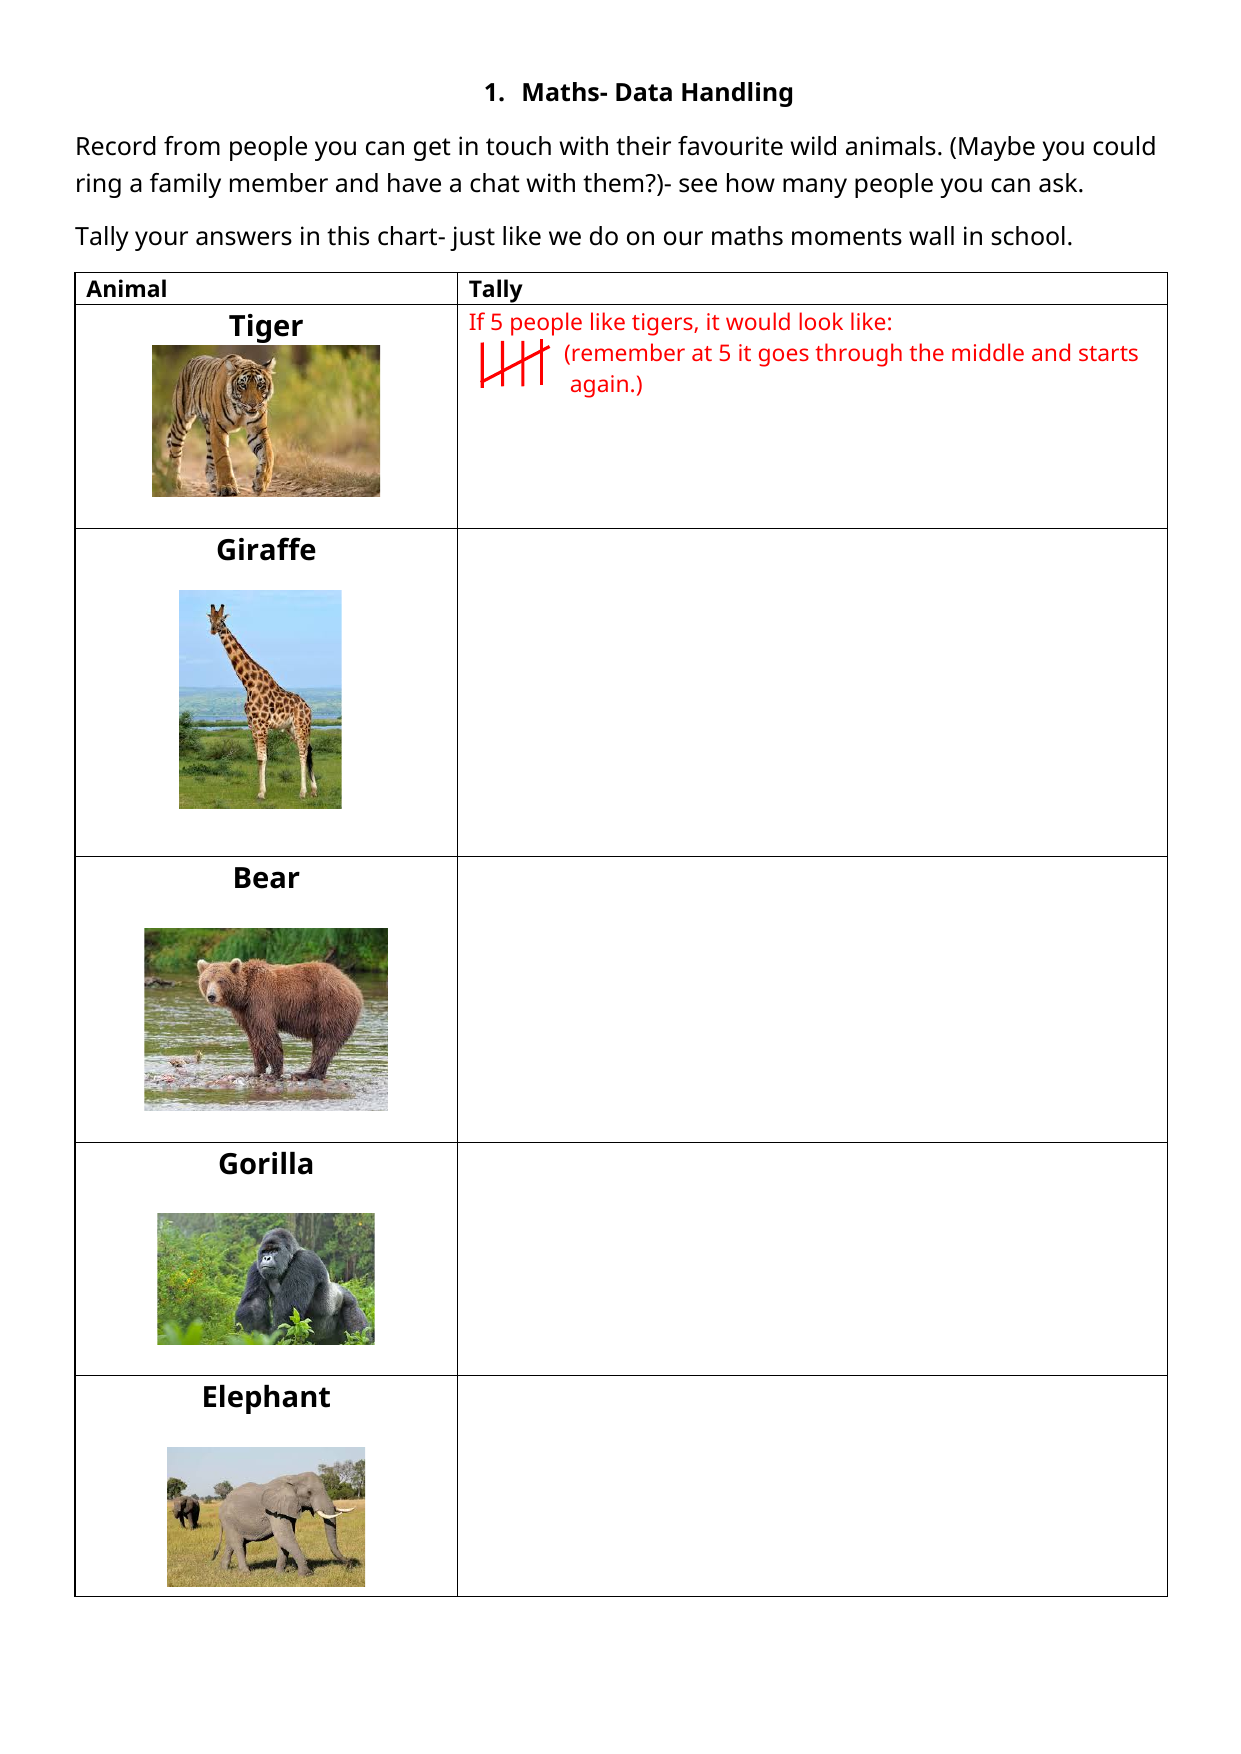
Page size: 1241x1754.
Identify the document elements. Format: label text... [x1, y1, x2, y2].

table_cell If 5 people like tigers, it would look like: (remember at 5 it goes through the middle and starts again.) [458, 305, 1167, 528]
list Maths- Data Handling [112, 75, 1165, 109]
table_cell Elephant [76, 1376, 457, 1596]
table_cell [458, 857, 1167, 1142]
table_cell [458, 1376, 1167, 1596]
table_cell [458, 529, 1167, 856]
table_cell Tiger [76, 305, 457, 528]
text Tally your answers in this chart- just like we do on our maths moments wall in school. [75, 219, 1165, 253]
picture [179, 590, 342, 809]
table_header Tally [458, 273, 1167, 304]
table_cell [458, 1143, 1167, 1375]
table_cell Gorilla [76, 1143, 457, 1375]
picture [157, 1213, 375, 1345]
picture [144, 928, 388, 1111]
table_header Animal [76, 273, 457, 304]
table_cell Bear [76, 857, 457, 1142]
table_cell Giraffe [76, 529, 457, 856]
picture [167, 1447, 366, 1587]
text Record from people you can get in touch with their favourite wild animals. (Maybe you could ring a family member and have a chat with them?)- see how many people you can ask. [75, 128, 1165, 199]
picture [152, 345, 381, 497]
